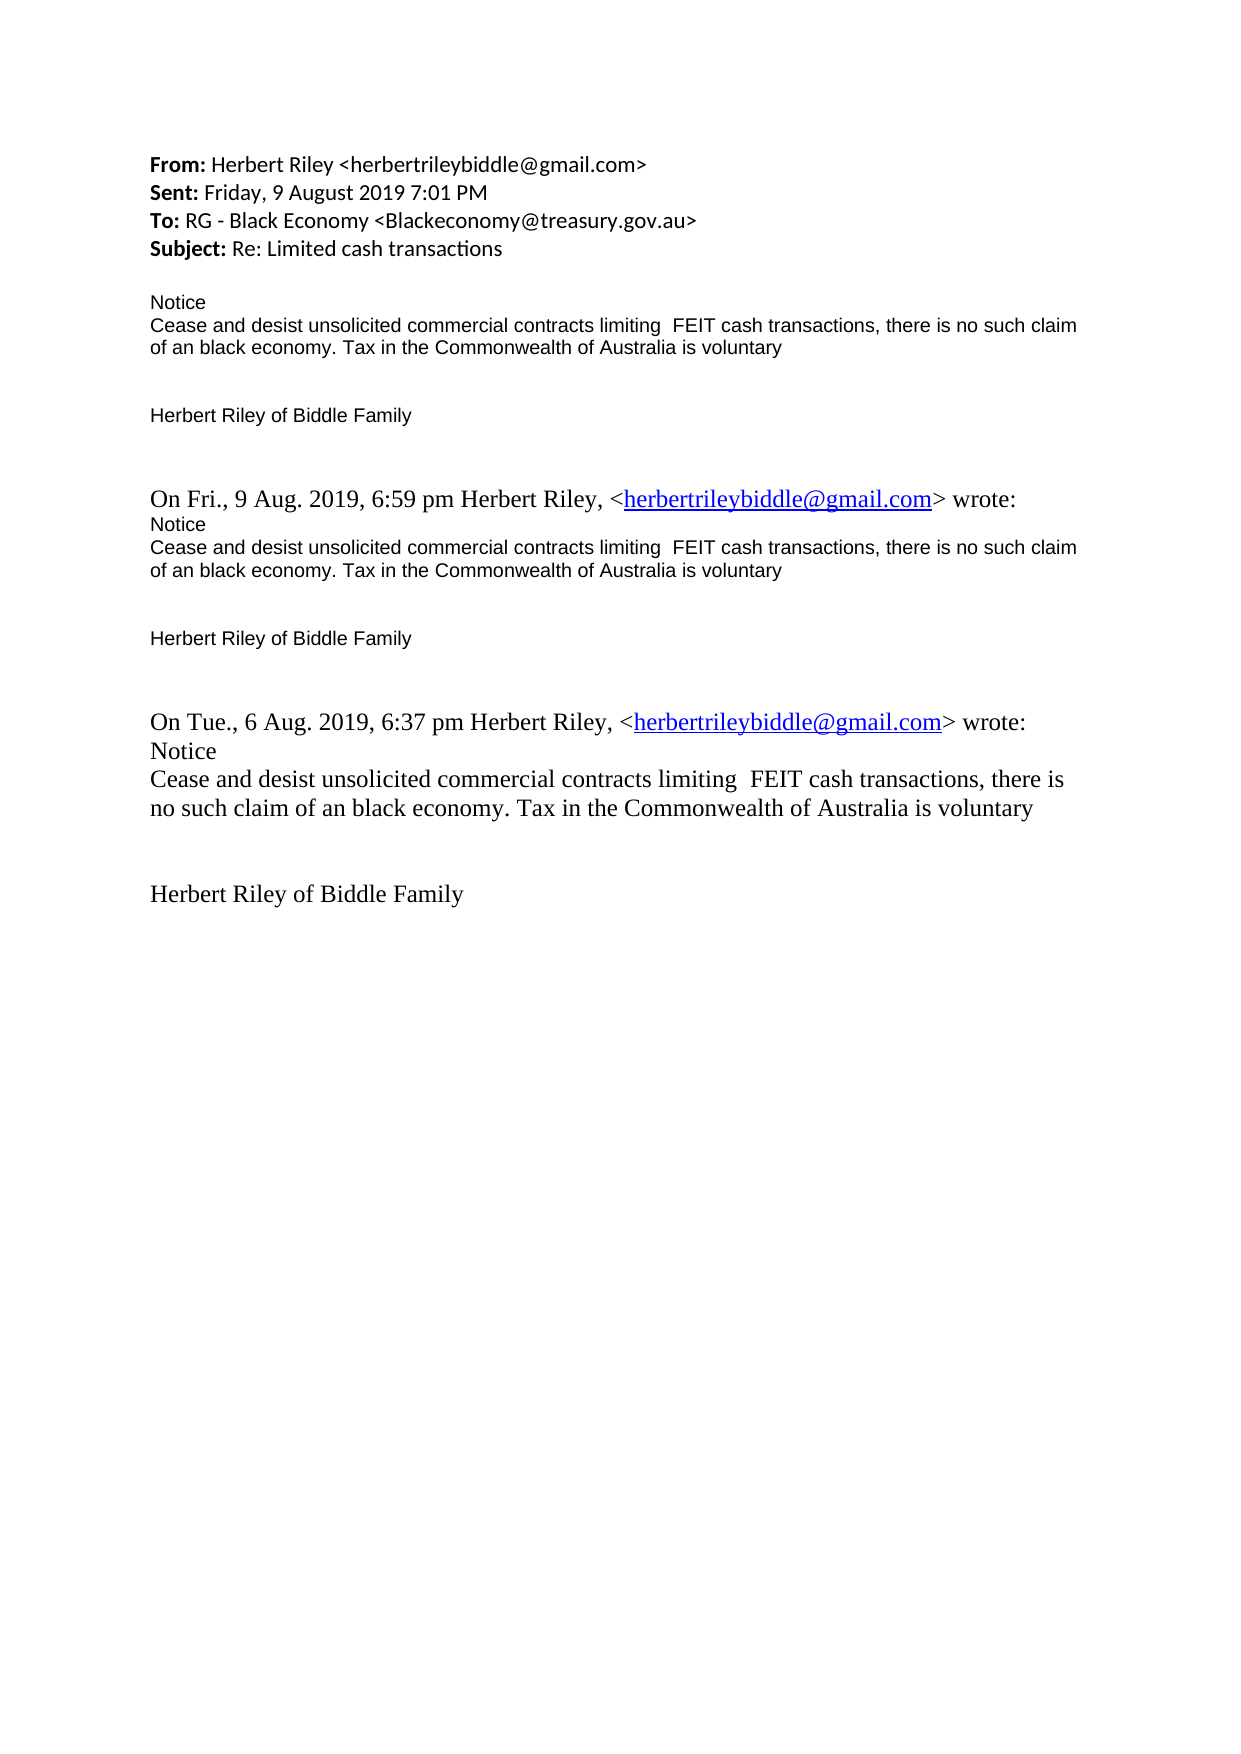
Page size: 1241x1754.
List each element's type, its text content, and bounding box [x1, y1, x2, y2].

text Herbert Riley of Biddle Family [150, 627, 1090, 649]
text Herbert Riley of Biddle Family [150, 879, 1090, 908]
text Cease and desist unsolicited commercial contracts limiting FEIT cash transactions, there is no such claim of an black economy. Tax in the Commonwealth of Australia is voluntary [150, 313, 1090, 359]
text Notice [150, 513, 1090, 536]
text On Fri., 9 Aug. 2019, 6:59 pm Herbert Riley, <herbertrileybiddle@gmail.com> wrote: [150, 484, 1090, 513]
text Cease and desist unsolicited commercial contracts limiting FEIT cash transactions, there is no such claim of an black economy. Tax in the Commonwealth of Australia is voluntary [150, 536, 1090, 581]
text On Tue., 6 Aug. 2019, 6:37 pm Herbert Riley, <herbertrileybiddle@gmail.com> wrote: [150, 707, 1090, 736]
text From: Herbert Riley <herbertrileybiddle@gmail.com> Sent: Friday, 9 August 2019 7:01 PM To: RG - Black Economy <Blackeconomy@treasury.gov.au> Subject: Re: Limited cash transactions [150, 150, 1090, 262]
text Notice [150, 291, 1090, 313]
text Notice [150, 736, 1090, 764]
text Cease and desist unsolicited commercial contracts limiting FEIT cash transactions, there is no such claim of an black economy. Tax in the Commonwealth of Australia is voluntary [150, 764, 1090, 822]
text Herbert Riley of Biddle Family [150, 404, 1090, 427]
